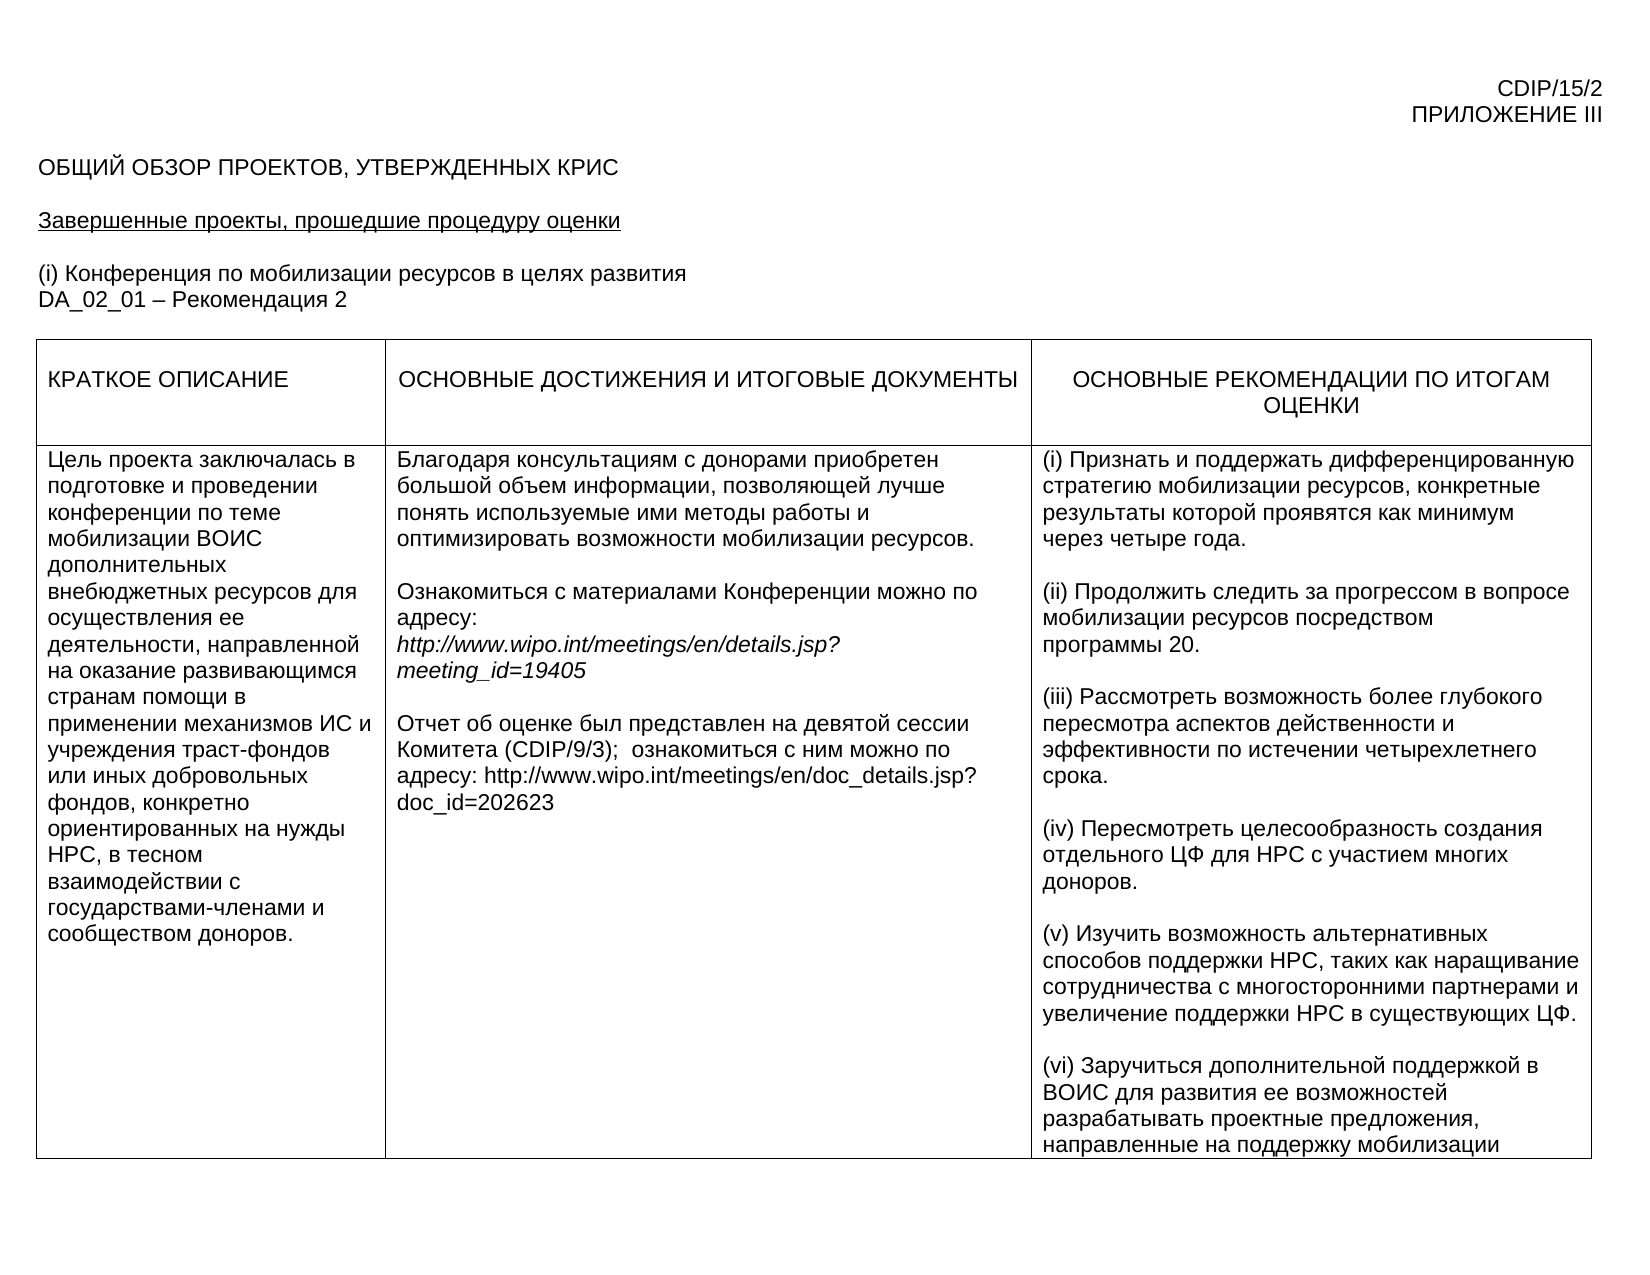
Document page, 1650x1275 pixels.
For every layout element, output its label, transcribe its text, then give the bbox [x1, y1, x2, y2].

text (i) Конференция по мобилизации ресурсов в целях развития [38, 259, 1603, 286]
text Завершенные проекты, прошедшие процедуру оценки [38, 207, 1603, 233]
text ОБЩИЙ ОБЗОР ПРОЕКТОВ, УТВЕРЖДЕННЫХ КРИС [38, 154, 1603, 180]
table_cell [386, 446, 1031, 1158]
table_header ОСНОВНЫЕ РЕКОМЕНДАЦИИ ПО ИТОГАМ ОЦЕНКИ [1032, 340, 1591, 445]
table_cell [37, 446, 385, 1158]
table_header ОСНОВНЫЕ ДОСТИЖЕНИЯ И ИТОГОВЫЕ ДОКУМЕНТЫ [386, 340, 1031, 445]
table_header КРАТКОЕ ОПИСАНИЕ [37, 340, 385, 445]
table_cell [1032, 446, 1591, 1158]
text DA_02_01 – Рекомендация 2 [38, 286, 1603, 312]
